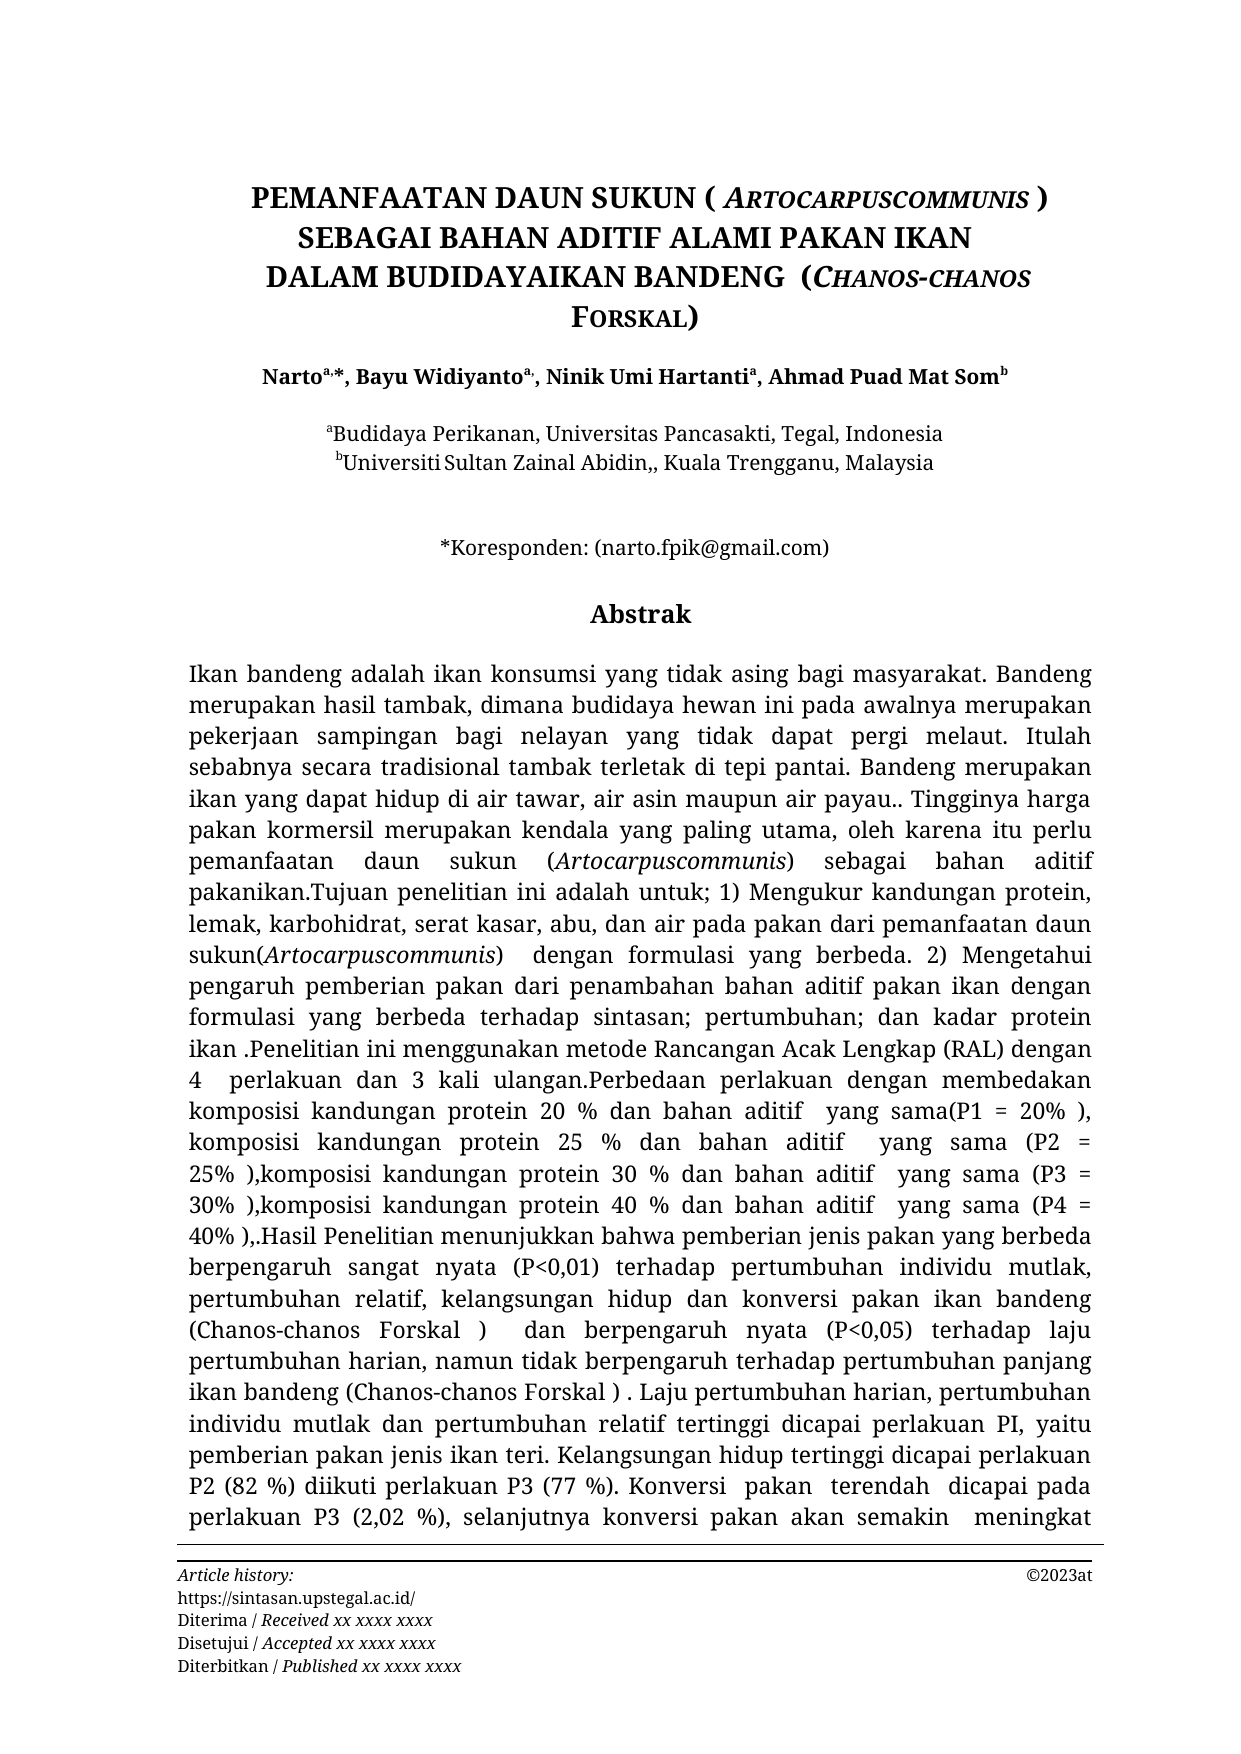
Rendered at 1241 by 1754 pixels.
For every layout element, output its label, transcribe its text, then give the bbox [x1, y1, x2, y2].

text *Koresponden: (narto.fpik@gmail.com) [177, 533, 1092, 561]
text PEMANFAATAN DAUN SUKUN ( Artocarpuscommunis ) SEBAGAI BAHAN ADITIF ALAMI PAKAN IKAN [177, 177, 1092, 257]
text Nartoa,*, Bayu Widiyantoa,, Ninik Umi Hartantia, Ahmad Puad Mat Somb [177, 362, 1092, 391]
text DALAM BUDIDAYAIKAN BANDENG (Chanos-chanos Forskal) [177, 257, 1092, 336]
text bUniversiti Sultan Zainal Abidin,, Kuala Trengganu, Malaysia [177, 448, 1092, 476]
text aBudidaya Perikanan, Universitas Pancasakti, Tegal, Indonesia [177, 419, 1092, 448]
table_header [177, 585, 1104, 1544]
